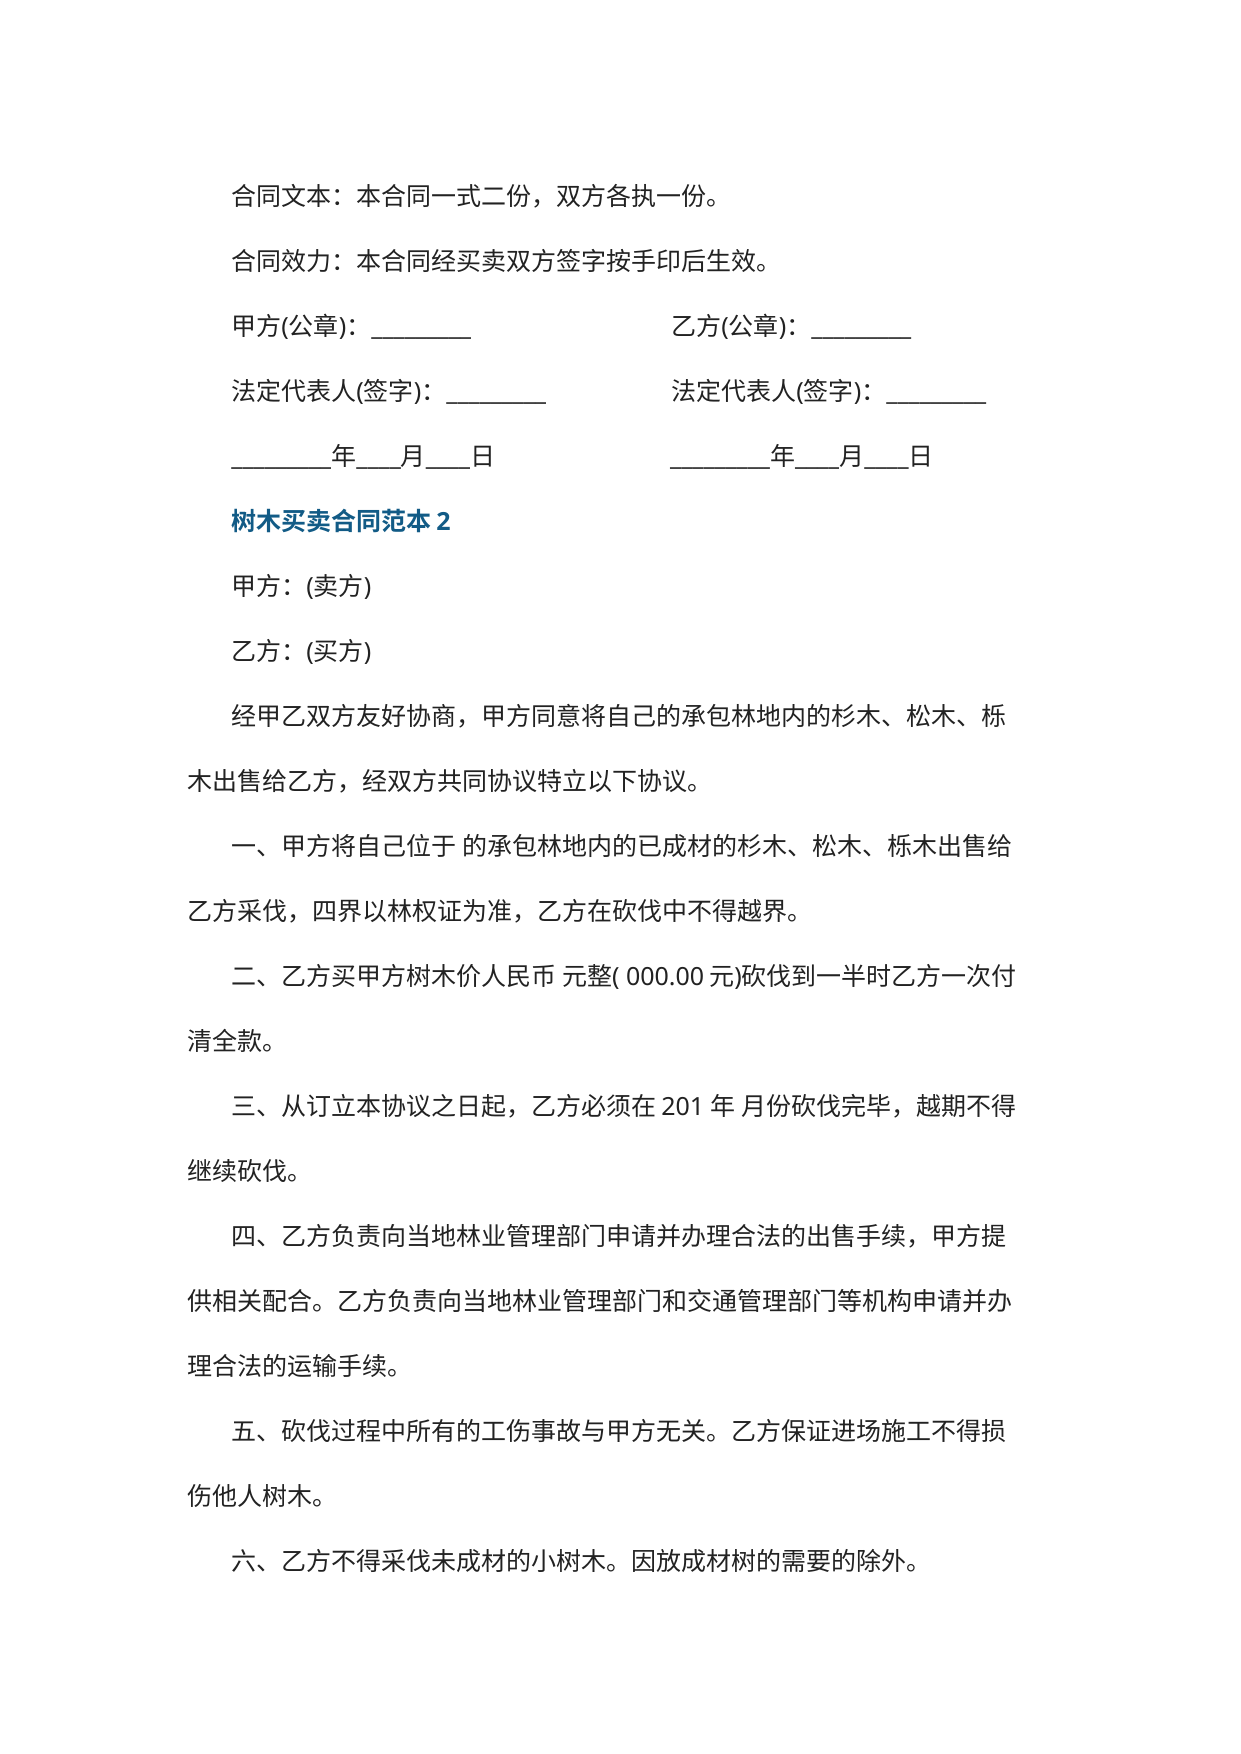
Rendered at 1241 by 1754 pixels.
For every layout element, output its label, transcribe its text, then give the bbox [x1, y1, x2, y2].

text 树木买卖合同范本2 [187, 487, 1021, 552]
text 合同文本：本合同一式二份，双方各执一份。 [187, 162, 1021, 227]
text 甲方(公章)：_________ 乙方(公章)：_________ [187, 292, 1021, 357]
text 六、乙方不得采伐未成材的小树木。因放成材树的需要的除外。 [187, 1527, 1021, 1592]
text 法定代表人(签字)：_________ 法定代表人(签字)：_________ [187, 357, 1021, 422]
text 一、甲方将自己位于 的承包林地内的已成材的杉木、松木、栎木出售给乙方采伐，四界以林权证为准，乙方在砍伐中不得越界。 [187, 812, 1021, 942]
text 四、乙方负责向当地林业管理部门申请并办理合法的出售手续，甲方提供相关配合。乙方负责向当地林业管理部门和交通管理部门等机构申请并办理合法的运输手续。 [187, 1202, 1021, 1397]
text 合同效力：本合同经买卖双方签字按手印后生效。 [187, 227, 1021, 292]
text 二、乙方买甲方树木价人民币 元整( 000.00元)砍伐到一半时乙方一次付清全款。 [187, 942, 1021, 1072]
text 经甲乙双方友好协商，甲方同意将自己的承包林地内的杉木、松木、栎木出售给乙方，经双方共同协议特立以下协议。 [187, 682, 1021, 812]
text 三、从订立本协议之日起，乙方必须在201 年 月份砍伐完毕，越期不得继续砍伐。 [187, 1072, 1021, 1202]
text 乙方：(买方) [187, 617, 1021, 682]
text 甲方：(卖方) [187, 552, 1021, 617]
text _________年____月____日 _________年____月____日 [187, 422, 1021, 487]
text 五、砍伐过程中所有的工伤事故与甲方无关。乙方保证进场施工不得损伤他人树木。 [187, 1397, 1021, 1527]
